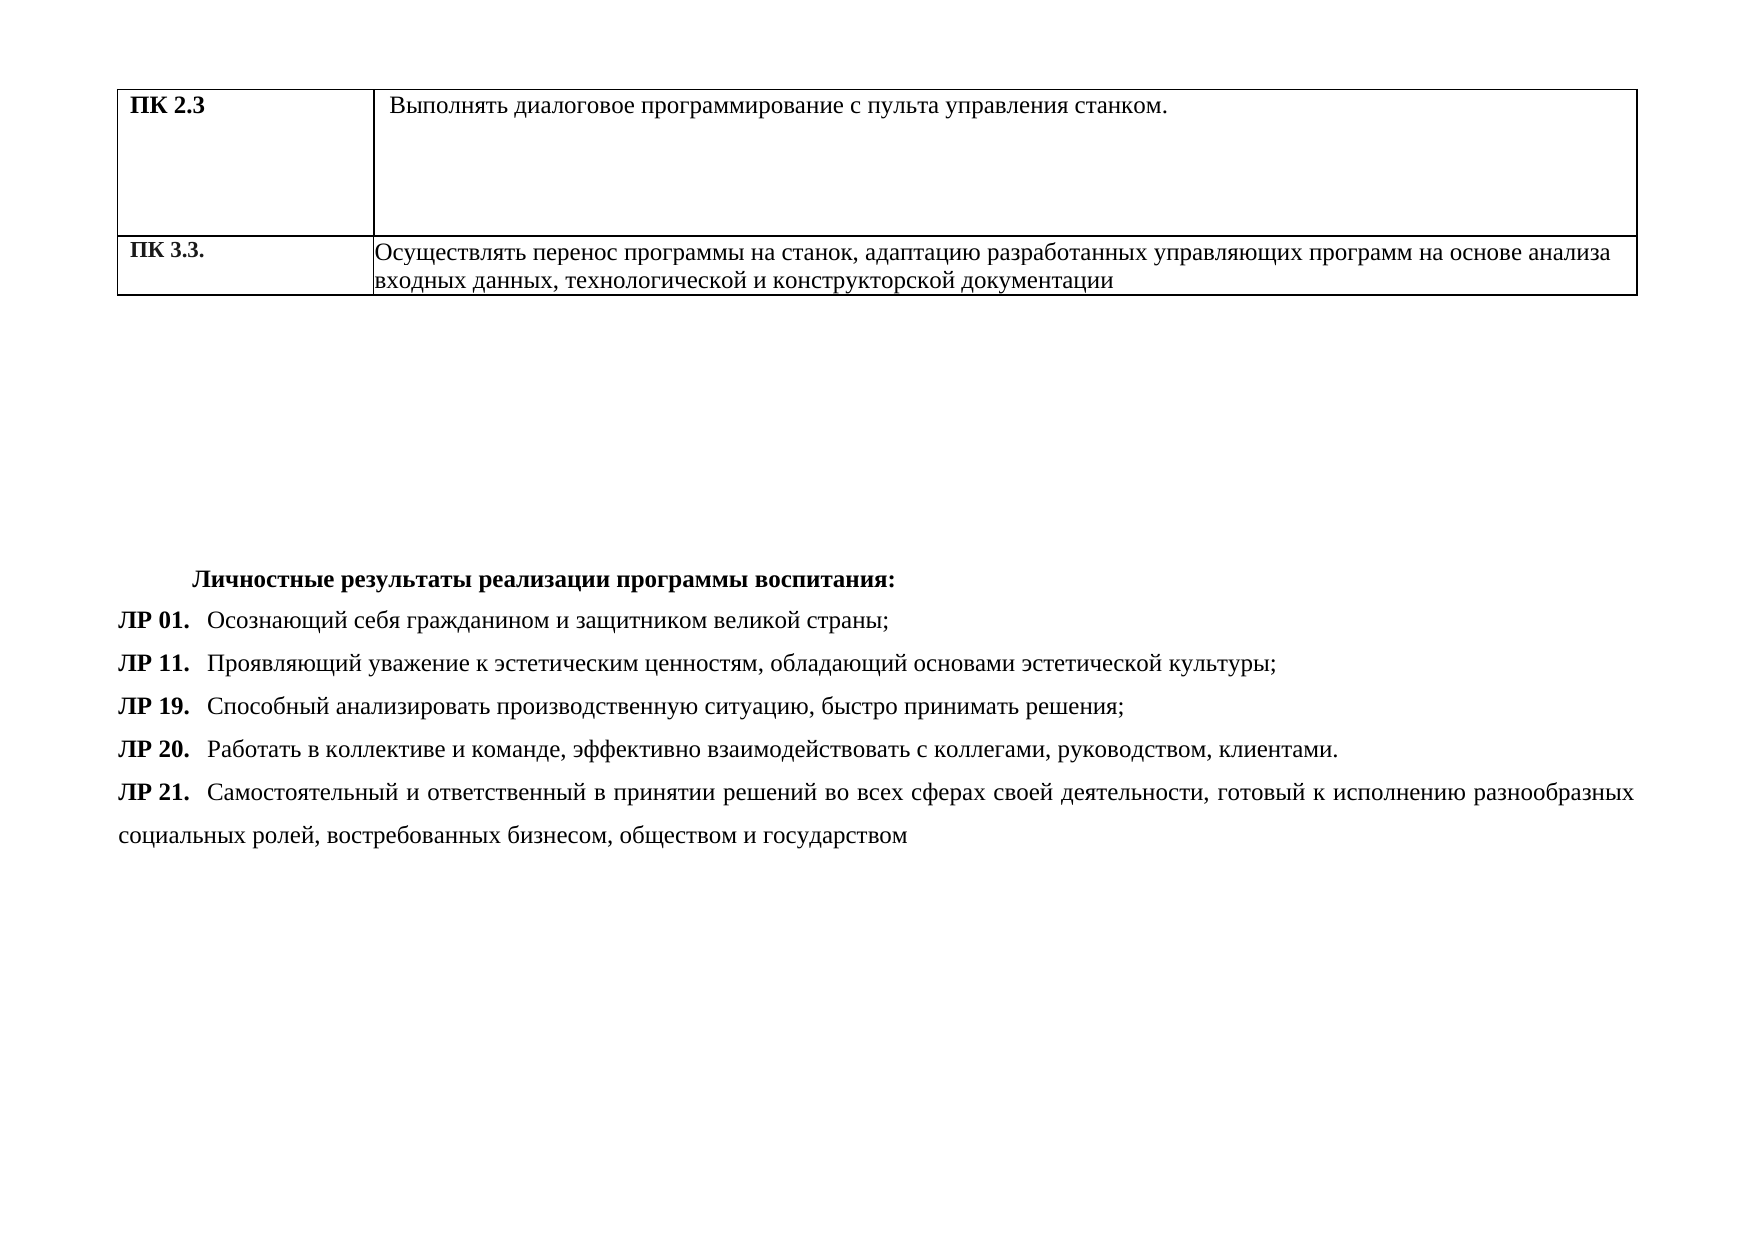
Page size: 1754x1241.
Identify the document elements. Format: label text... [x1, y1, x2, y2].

text ЛР 21. Самостоятельный и ответственный в принятии решений во всех сферах своей деятельности, готовый к исполнению разнообразных социальных ролей, востребованных бизнесом, обществом и государством [118, 777, 1636, 849]
table_cell ПК 3.3. [118, 237, 373, 294]
table_cell ПК 2.3 [118, 90, 373, 235]
table_cell Выполнять диалоговое программирование с пульта управления станком. [375, 90, 1636, 235]
text ЛР 20. Работать в коллективе и команде, эффективно взаимодействовать с коллегами, руководством, клиентами. [118, 734, 1636, 763]
table_cell Осуществлять перенос программы на станок, адаптацию разработанных управляющих программ на основе анализа входных данных, технологической и конструкторской документации [1114, 237, 1636, 294]
text Личностные результаты реализации программы воспитания: [118, 564, 1636, 592]
text ЛР 01. Осознающий себя гражданином и защитником великой страны; [118, 605, 1636, 634]
text ЛР 19. Способный анализировать производственную ситуацию, быстро принимать решения; [118, 691, 1636, 720]
text ЛР 11. Проявляющий уважение к эстетическим ценностям, обладающий основами эстетической культуры; [118, 648, 1636, 677]
